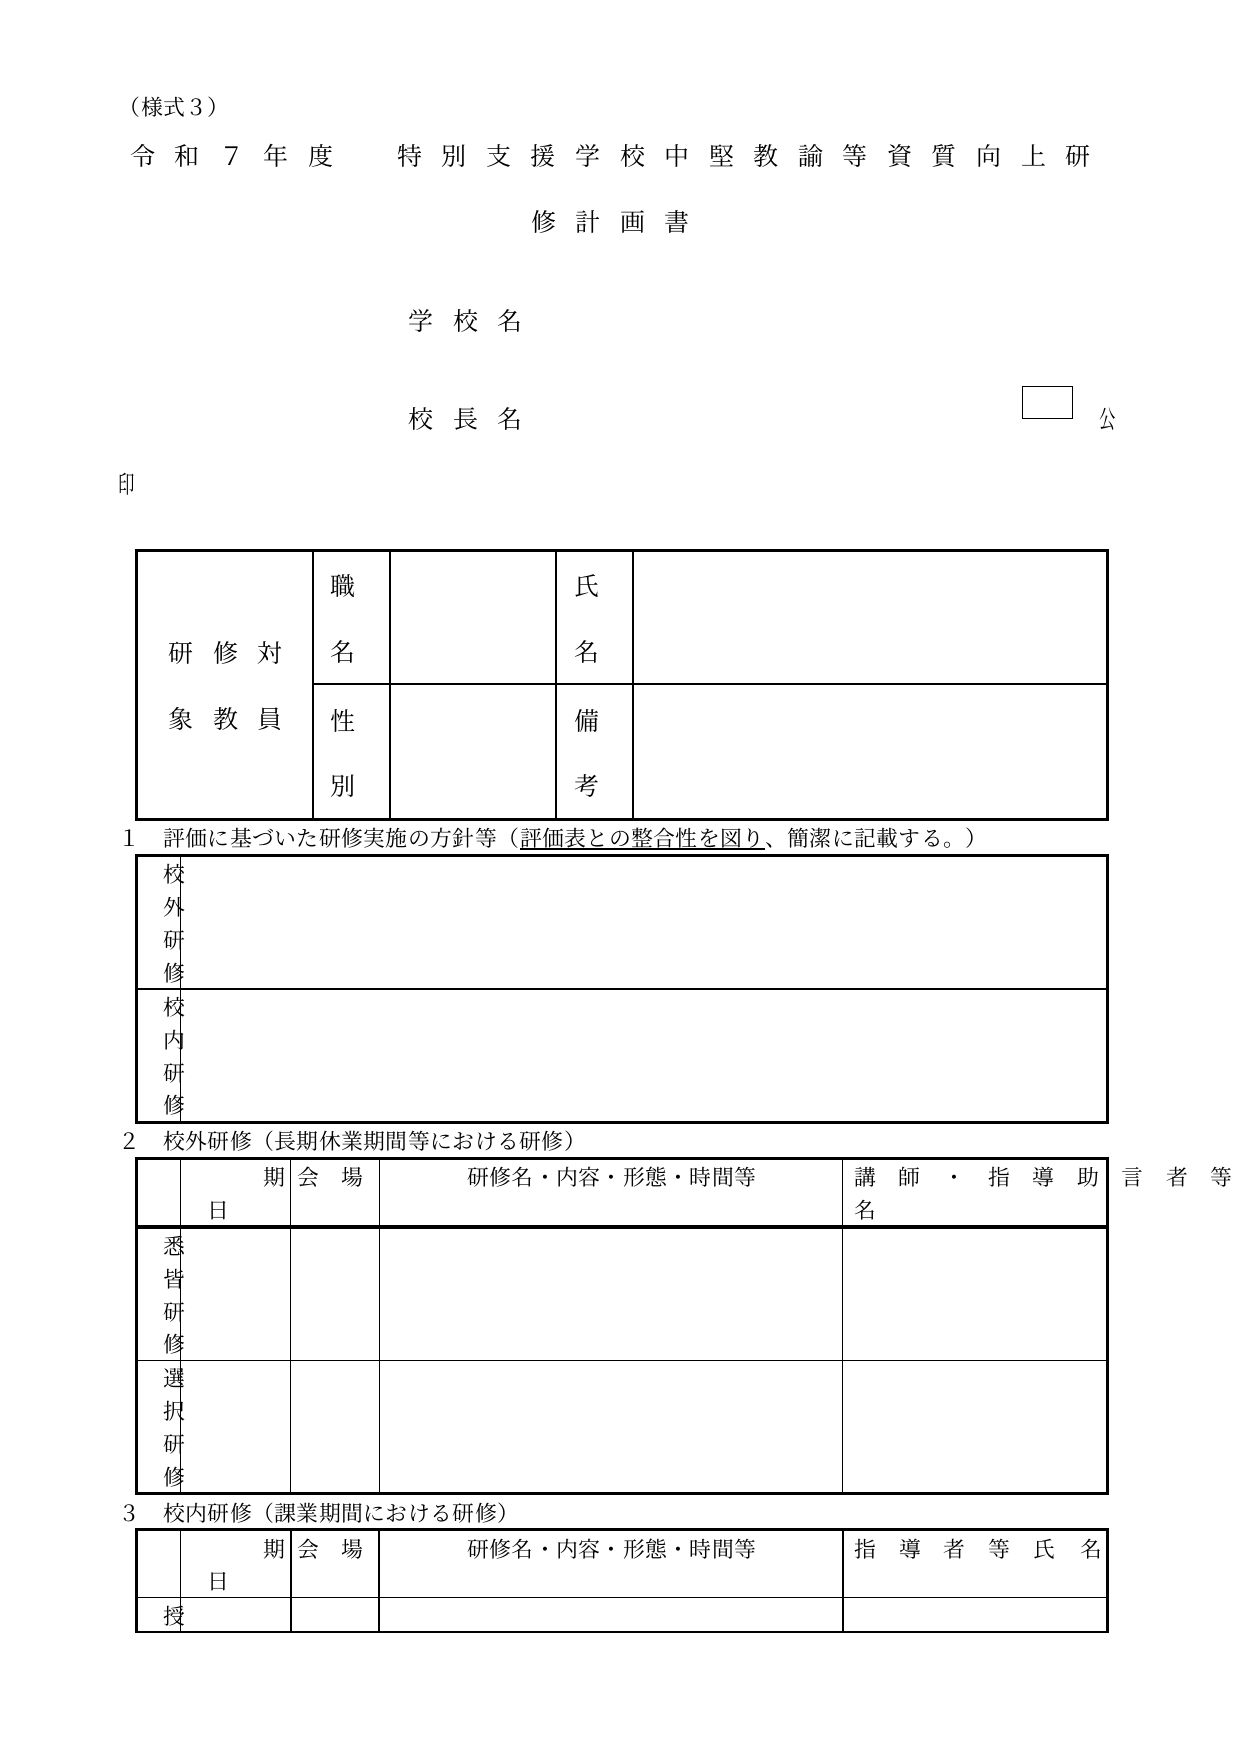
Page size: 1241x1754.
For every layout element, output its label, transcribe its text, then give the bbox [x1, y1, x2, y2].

table_header 会 場 [292, 1531, 378, 1597]
table_cell [291, 1229, 379, 1360]
table_cell [291, 1361, 379, 1492]
table_header [391, 552, 555, 683]
table_header 講師・指導助言者等氏名 [843, 1160, 1106, 1225]
table_header 会 場 [291, 1160, 379, 1225]
table_cell [380, 1598, 842, 1631]
table_header [138, 1531, 180, 1597]
text （様式３） [118, 89, 1122, 122]
table_header [138, 1160, 180, 1225]
text １ 評価に基づいた研修実施の方針等（評価表との整合性を図り、簡潔に記載する。） [118, 821, 1122, 853]
table_cell [181, 1598, 290, 1631]
text 校長名 公印 [118, 385, 1122, 516]
table_cell 悉皆研修 [138, 1229, 180, 1360]
table_cell [843, 1229, 1106, 1360]
table_header 研修名・内容・形態・時間等 [380, 1531, 842, 1597]
table_cell [181, 1229, 290, 1360]
table_cell 授業力の向上 研修 [138, 1598, 180, 1631]
table_cell [844, 1598, 1106, 1631]
table_cell [391, 685, 555, 818]
table_header [634, 552, 1106, 683]
table_header 氏名 [557, 552, 632, 683]
table_cell [181, 1361, 290, 1492]
table_cell [181, 990, 1106, 1121]
table_header 期 日 [181, 1160, 290, 1225]
text ３ 校内研修（課業期間における研修） [118, 1495, 1122, 1528]
table_header [181, 857, 1106, 988]
table_header 研修対象教員 [138, 552, 312, 818]
table_cell [380, 1361, 842, 1492]
table_cell 備考 [557, 685, 632, 818]
table_header 校外研修 [138, 857, 180, 988]
table_cell [292, 1598, 378, 1631]
table_cell [843, 1361, 1106, 1492]
table_cell 性別 [314, 685, 389, 818]
table_header 指導者等氏名 [844, 1531, 1106, 1597]
table_header 期 日 [181, 1531, 290, 1597]
table_header 職名 [314, 552, 389, 683]
text ２ 校外研修（長期休業期間等における研修） [118, 1124, 1122, 1157]
text 学校名 [118, 286, 1122, 352]
table_cell [634, 685, 1106, 818]
text 令和７年度 特別支援学校中堅教諭等資質向上研修計画書 [118, 122, 1122, 253]
table_cell [380, 1229, 842, 1360]
table_header 研修名・内容・形態・時間等 [380, 1160, 842, 1225]
table_cell 校内研修 [138, 990, 180, 1121]
table_cell 選択研修 [138, 1361, 180, 1492]
